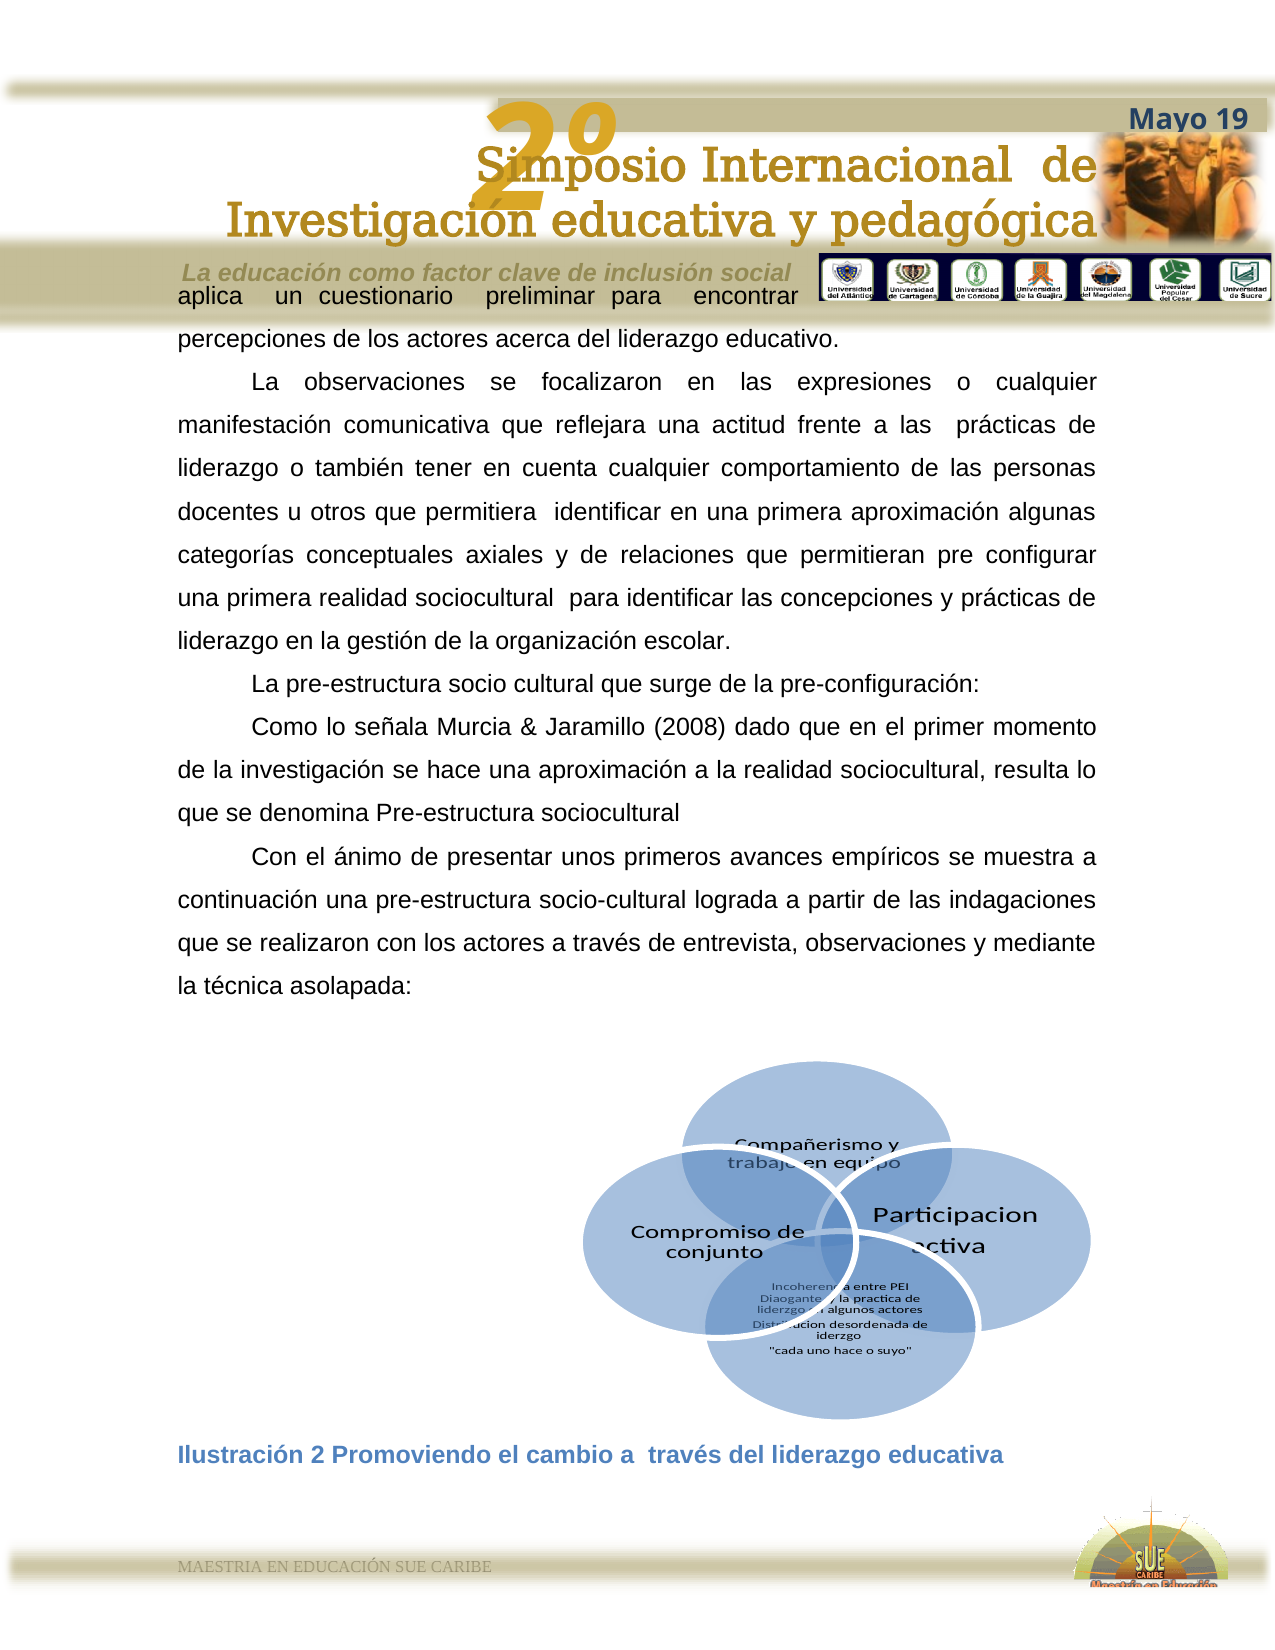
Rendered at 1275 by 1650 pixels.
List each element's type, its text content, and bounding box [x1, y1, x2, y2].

picture [0, 1495, 1271, 1596]
text Ilustración 2 Promoviendo el cambio a través del liderazgo educativa [177, 1440, 1098, 1469]
picture [818, 253, 1271, 301]
picture [1114, 143, 1239, 233]
text Como lo señala Murcia & Jaramillo (2008) dado que en el primer momento de la investigación se hace una aproximación a la realidad sociocultural, resulta lo que se denomina Pre-estructura sociocultural [177, 712, 1098, 827]
text La observaciones se focalizaron en las expresiones o cualquier manifestación comunicativa que reflejara una actitud frente a las prácticas de liderazgo o también tener en cuenta cualquier comportamiento de las personas docentes u otros que permitiera identificar en una primera aproximación algunas categorías conceptuales axiales y de relaciones que permitieran pre configurar una primera realidad sociocultural para identificar las concepciones y prácticas de liderazgo en la gestión de la organización escolar. [177, 367, 1098, 655]
text La pre-estructura socio cultural que surge de la pre-configuración: [177, 669, 1098, 698]
text Con el ánimo de presentar unos primeros avances empíricos se muestra a continuación una pre-estructura socio-cultural lograda a partir de las indagaciones que se realizaron con los actores a través de entrevista, observaciones y mediante la técnica asolapada: [177, 842, 1098, 1000]
